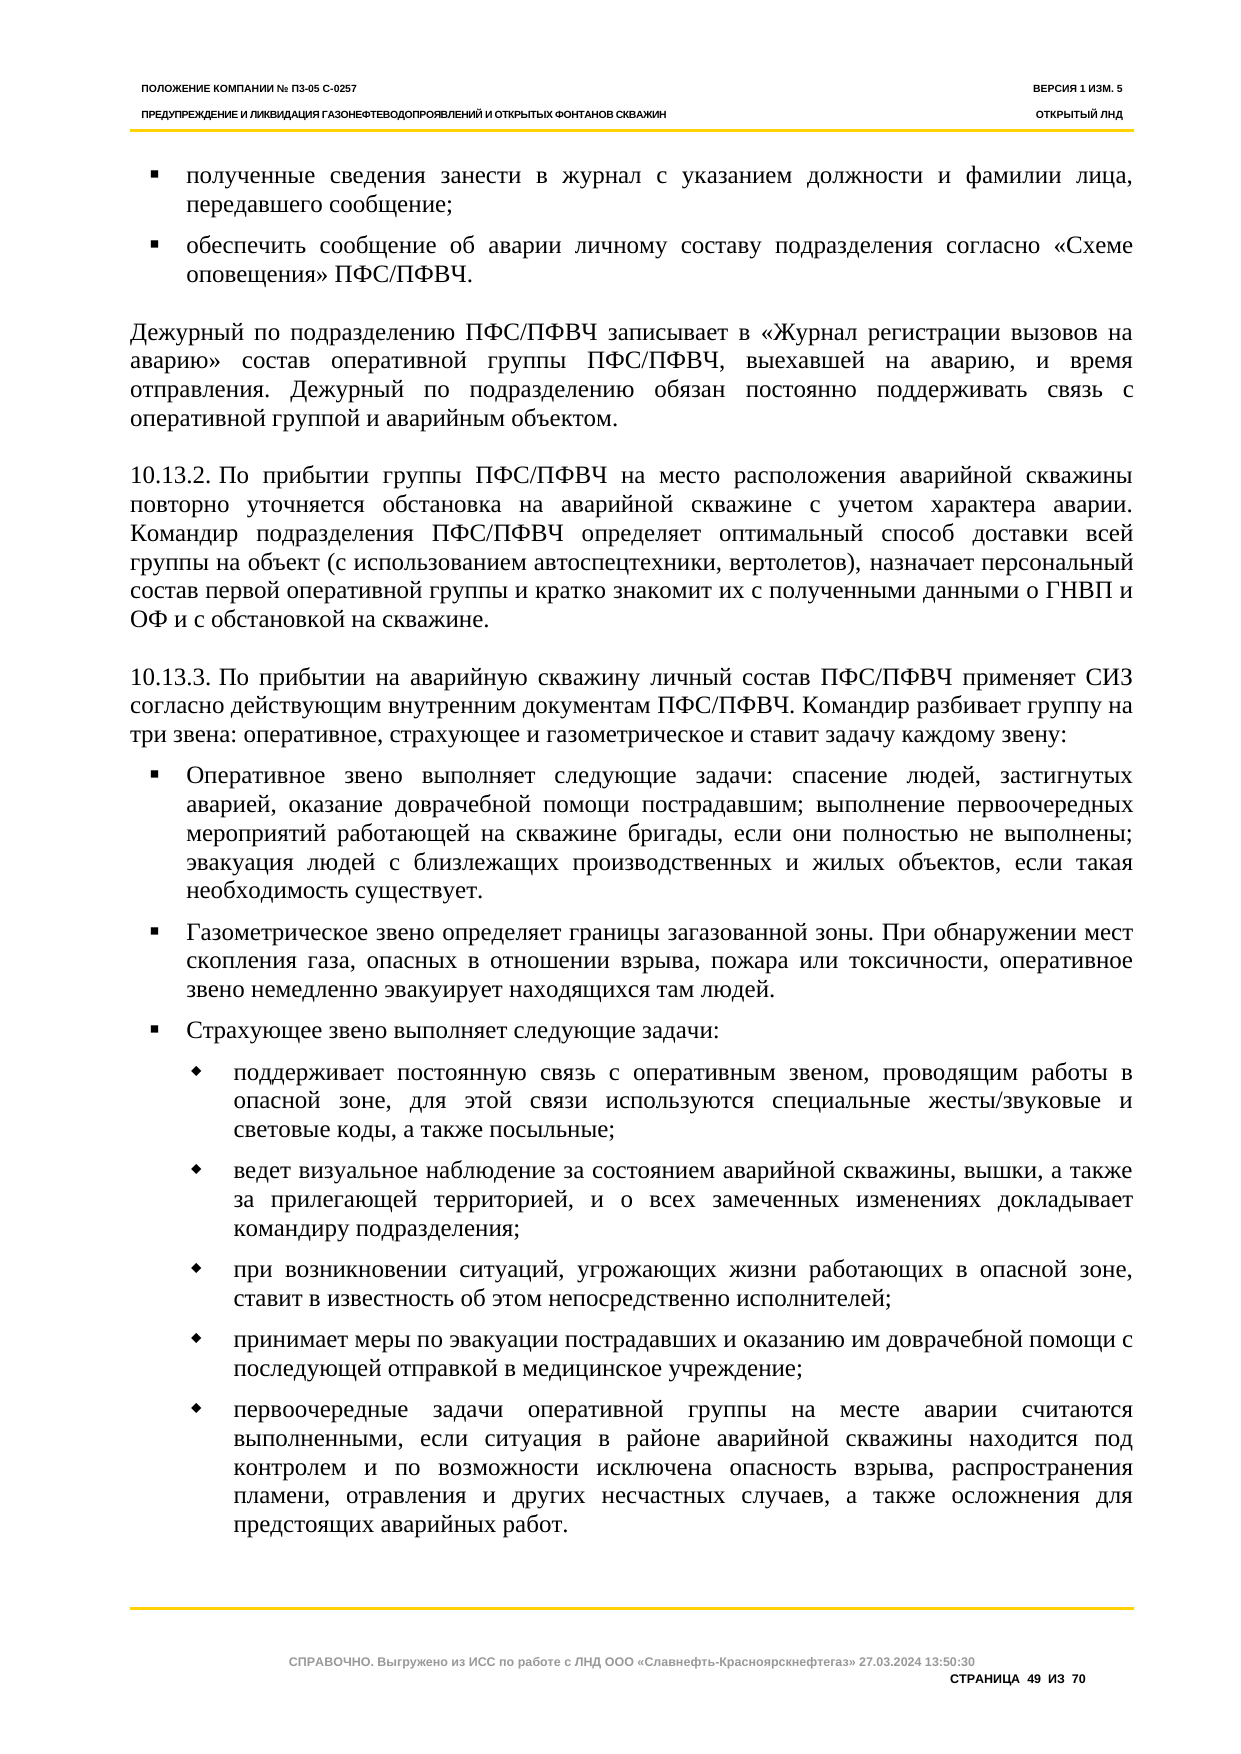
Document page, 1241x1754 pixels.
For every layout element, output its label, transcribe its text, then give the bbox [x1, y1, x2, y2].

list обеспечить сообщение об аварии личному составу подразделения согласно «Схеме оповещения» ПФС/ПФВЧ. [149, 231, 1134, 288]
list поддерживает постоянную связь с оперативным звеном, проводящим работы в опасной зоне, для этой связи используются специальные жесты/звуковые и световые коды, а также посыльные; [189, 1057, 1134, 1143]
list Дежурный по подразделению ПФС/ПФВЧ записывает в «Журнал регистрации вызовов на аварию» состав оперативной группы ПФС/ПФВЧ, выехавшей на аварию, и время отправления. Дежурный по подразделению обязан постоянно поддерживать связь с оперативной группой и аварийным объектом. [130, 317, 1134, 432]
list ведет визуальное наблюдение за состоянием аварийной скважины, вышки, а также за прилегающей территорией, и о всех замеченных изменениях докладывает командиру подразделения; [189, 1156, 1134, 1242]
list принимает меры по эвакуации пострадавших и оказанию им доврачебной помощи с последующей отправкой в медицинское учреждение; [189, 1324, 1134, 1382]
list 10.13.3. По прибытии на аварийную скважину личный состав ПФС/ПФВЧ применяет СИЗ согласно действующим внутренним документам ПФС/ПФВЧ. Командир разбивает группу на три звена: оперативное, страхующее и газометрическое и ставит задачу каждому звену: [130, 662, 1134, 748]
list Страхующее звено выполняет следующие задачи: [149, 1016, 1134, 1044]
list полученные сведения занести в журнал с указанием должности и фамилии лица, передавшего сообщение; [149, 161, 1134, 218]
list 10.13.2. По прибытии группы ПФС/ПФВЧ на место расположения аварийной скважины повторно уточняется обстановка на аварийной скважине с учетом характера аварии. Командир подразделения ПФС/ПФВЧ определяет оптимальный способ доставки всей группы на объект (с использованием автоспецтехники, вертолетов), назначает персональный состав первой оперативной группы и кратко знакомит их с полученными данными о ГНВП и ОФ и с обстановкой на скважине. [130, 461, 1134, 633]
list первоочередные задачи оперативной группы на месте аварии считаются выполненными, если ситуация в районе аварийной скважины находится под контролем и по возможности исключена опасность взрыва, распространения пламени, отравления и других несчастных случаев, а также осложнения для предстоящих аварийных работ. [189, 1394, 1134, 1538]
list Газометрическое звено определяет границы загазованной зоны. При обнаружении мест скопления газа, опасных в отношении взрыва, пожара или токсичности, оперативное звено немедленно эвакуирует находящихся там людей. [149, 917, 1134, 1003]
list при возникновении ситуаций, угрожающих жизни работающих в опасной зоне, ставит в известность об этом непосредственно исполнителей; [189, 1254, 1134, 1312]
list Оперативное звено выполняет следующие задачи: спасение людей, застигнутых аварией, оказание доврачебной помощи пострадавшим; выполнение первоочередных мероприятий работающей на скважине бригады, если они полностью не выполнены; эвакуация людей с близлежащих производственных и жилых объектов, если такая необходимость существует. [149, 761, 1134, 904]
